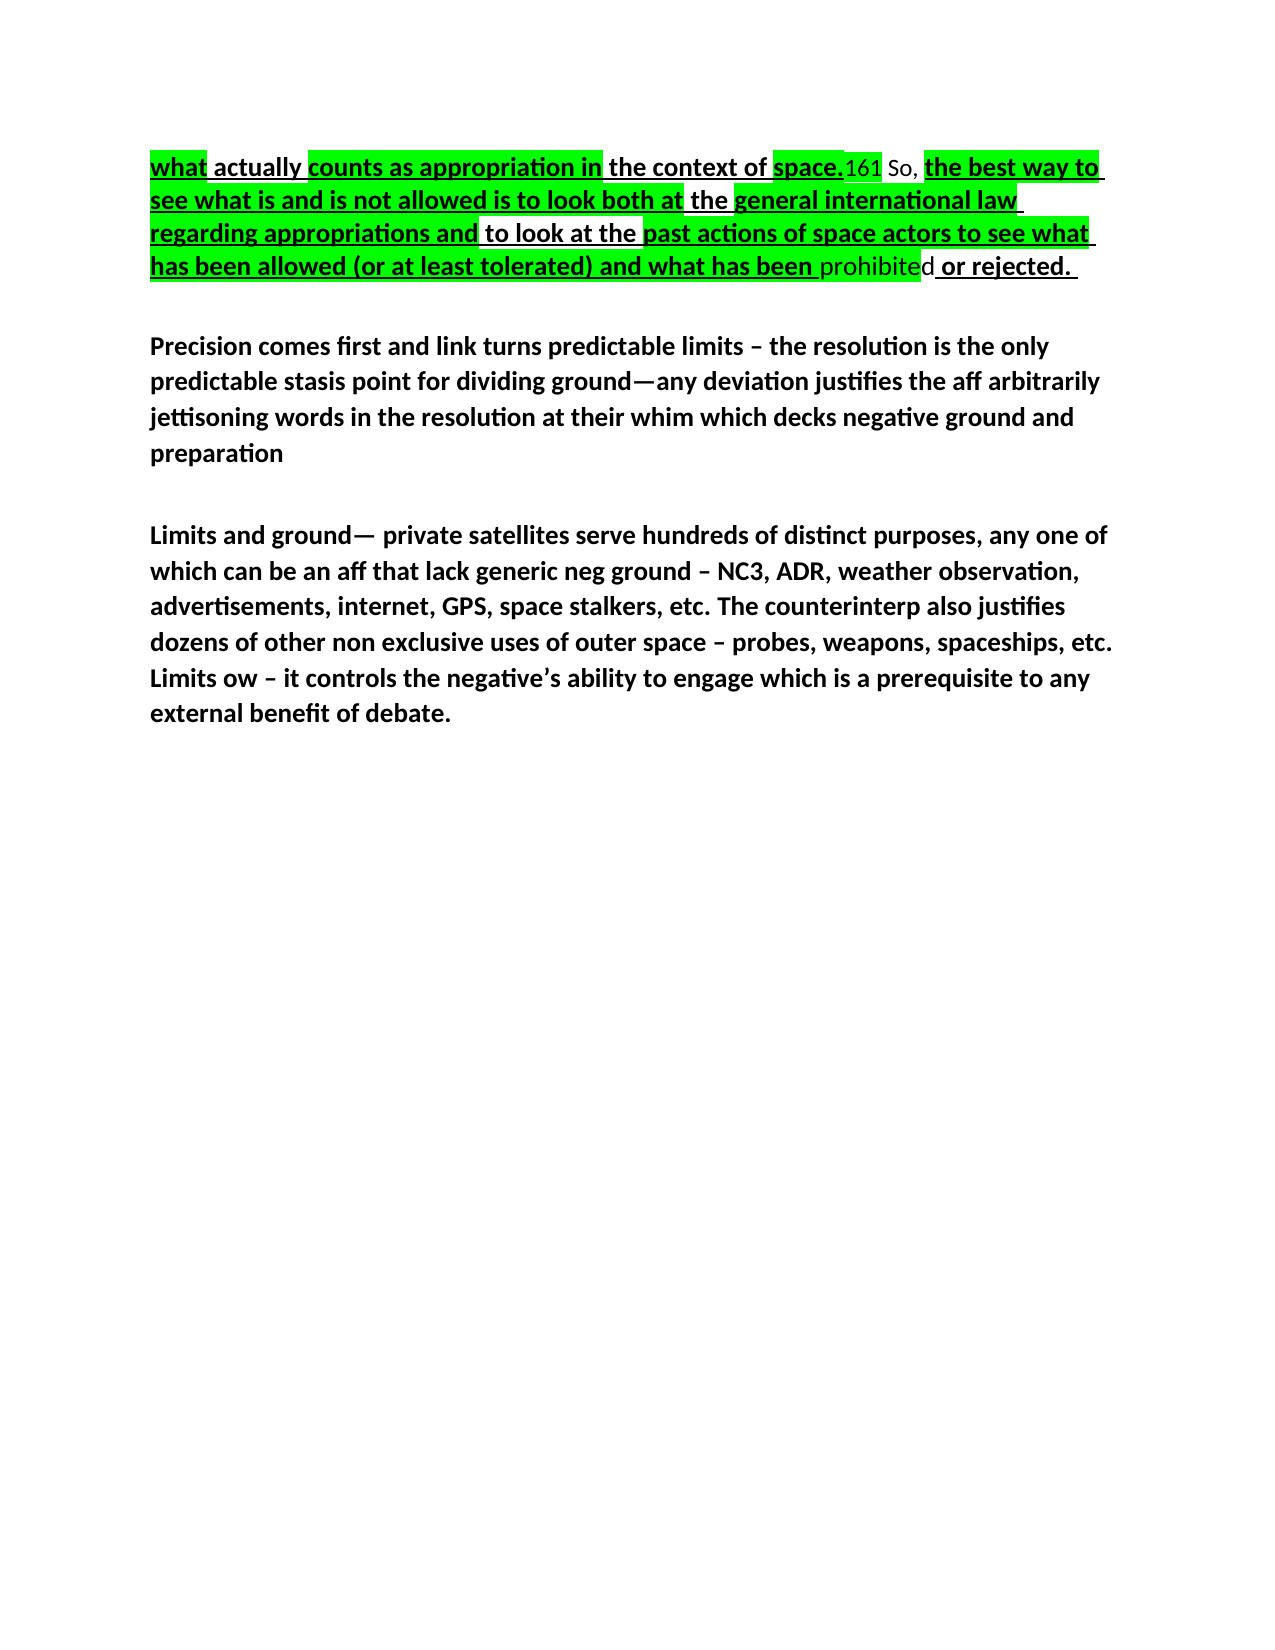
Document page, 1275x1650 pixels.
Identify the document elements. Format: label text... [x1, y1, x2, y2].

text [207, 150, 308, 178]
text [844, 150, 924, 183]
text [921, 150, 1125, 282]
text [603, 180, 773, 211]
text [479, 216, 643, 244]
subtitle Precision comes first and link turns predictable limits – the resolution is the only predictable stasis point for dividing ground—any deviation justifies the aff arbitrarily jettisoning words in the resolution at their whim which decks negative ground and preparation [150, 329, 1125, 469]
subtitle Limits and ground— private satellites serve hundreds of distinct purposes, any one of which can be an aff that lack generic neg ground – NC3, ADR, weather observation, advertisements, internet, GPS, space stalkers, etc. The counterinterp also justifies dozens of other non exclusive uses of outer space – probes, weapons, spaceships, etc. Limits ow – it controls the negative’s ability to engage which is a prerequisite to any external benefit of debate. [150, 518, 1125, 729]
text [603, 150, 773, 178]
